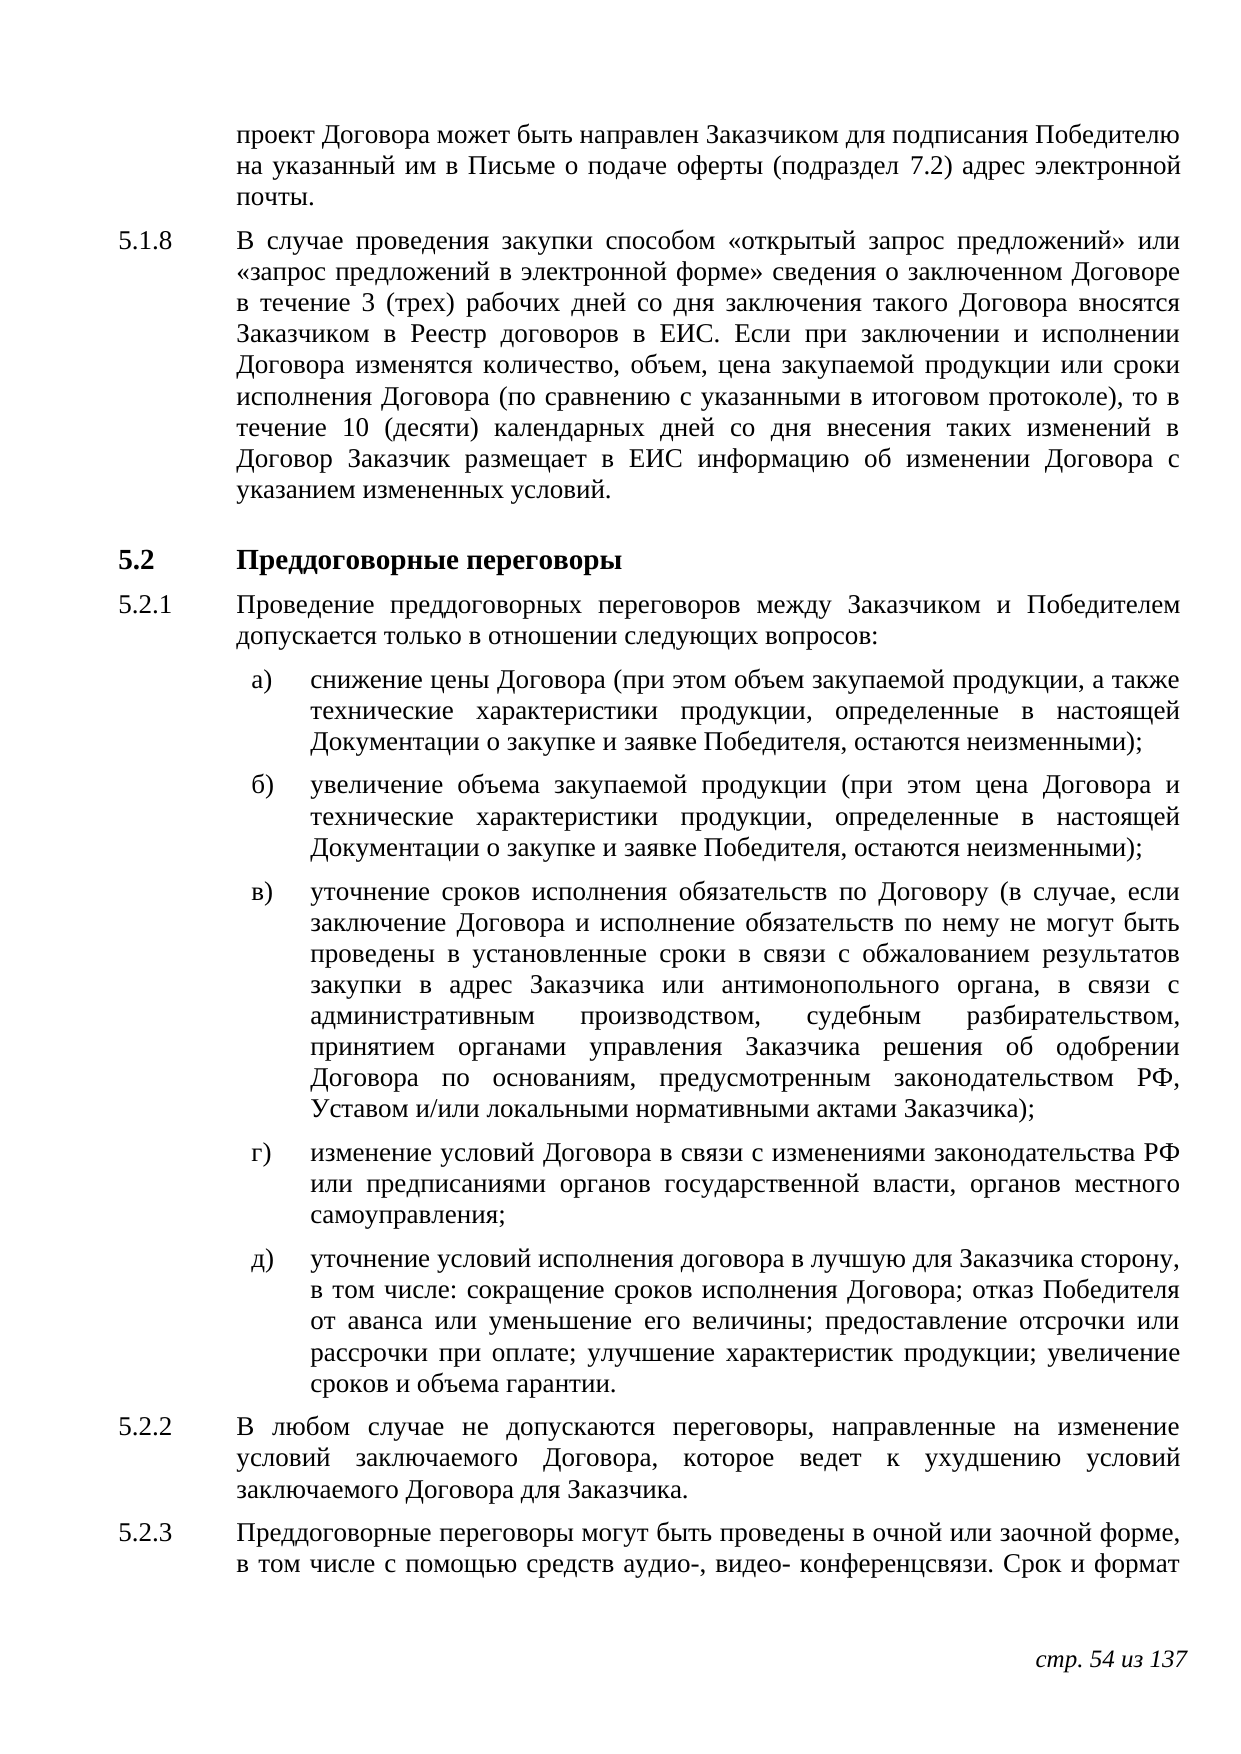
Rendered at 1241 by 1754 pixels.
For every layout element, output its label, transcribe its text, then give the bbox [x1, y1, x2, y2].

subtitle Преддоговорные переговоры [118, 542, 1181, 575]
text уточнение сроков исполнения обязательств по Договору (в случае, если заключение Договора и исполнение обязательств по нему не могут быть проведены в установленные сроки в связи с обжалованием результатов закупки в адрес Заказчика или антимонопольного органа, в связи с административным производством, судебным разбирательством, принятием органами управления Заказчика решения об одобрении Договора по основаниям, предусмотренным законодательством РФ, Уставом и/или локальными нормативными актами Заказчика); [251, 874, 1181, 1124]
text уточнение условий исполнения договора в лучшую для Заказчика сторону, в том числе: сокращение сроков исполнения Договора; отказ Победителя от аванса или уменьшение его величины; предоставление отсрочки или рассрочки при оплате; улучшение характеристик продукции; увеличение сроков и объема гарантии. [251, 1242, 1181, 1398]
text В любом случае не допускаются переговоры, направленные на изменение условий заключаемого Договора, которое ведет к ухудшению условий заключаемого Договора для Заказчика. [118, 1410, 1181, 1504]
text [118, 118, 1181, 212]
text Проведение преддоговорных переговоров между Заказчиком и Победителем допускается только в отношении следующих вопросов: [118, 588, 1181, 650]
text В случае проведения закупки способом «открытый запрос предложений» или «запрос предложений в электронной форме» сведения о заключенном Договоре в течение 3 (трех) рабочих дней со дня заключения такого Договора вносятся Заказчиком в Реестр договоров в ЕИС. Если при заключении и исполнении Договора изменятся количество, объем, цена закупаемой продукции или сроки исполнения Договора (по сравнению с указанными в итоговом протоколе), то в течение 10 (десяти) календарных дней со дня внесения таких изменений в Договор Заказчик размещает в ЕИС информацию об изменении Договора с указанием измененных условий. [118, 224, 1181, 504]
text снижение цены Договора (при этом объем закупаемой продукции, а также технические характеристики продукции, определенные в настоящей Документации о закупке и заявке Победителя, остаются неизменными); [251, 663, 1181, 756]
text изменение условий Договора в связи с изменениями законодательства РФ или предписаниями органов государственной власти, органов местного самоуправления; [251, 1136, 1181, 1230]
text увеличение объема закупаемой продукции (при этом цена Договора и технические характеристики продукции, определенные в настоящей Документации о закупке и заявке Победителя, остаются неизменными); [251, 769, 1181, 862]
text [118, 1516, 1181, 1579]
